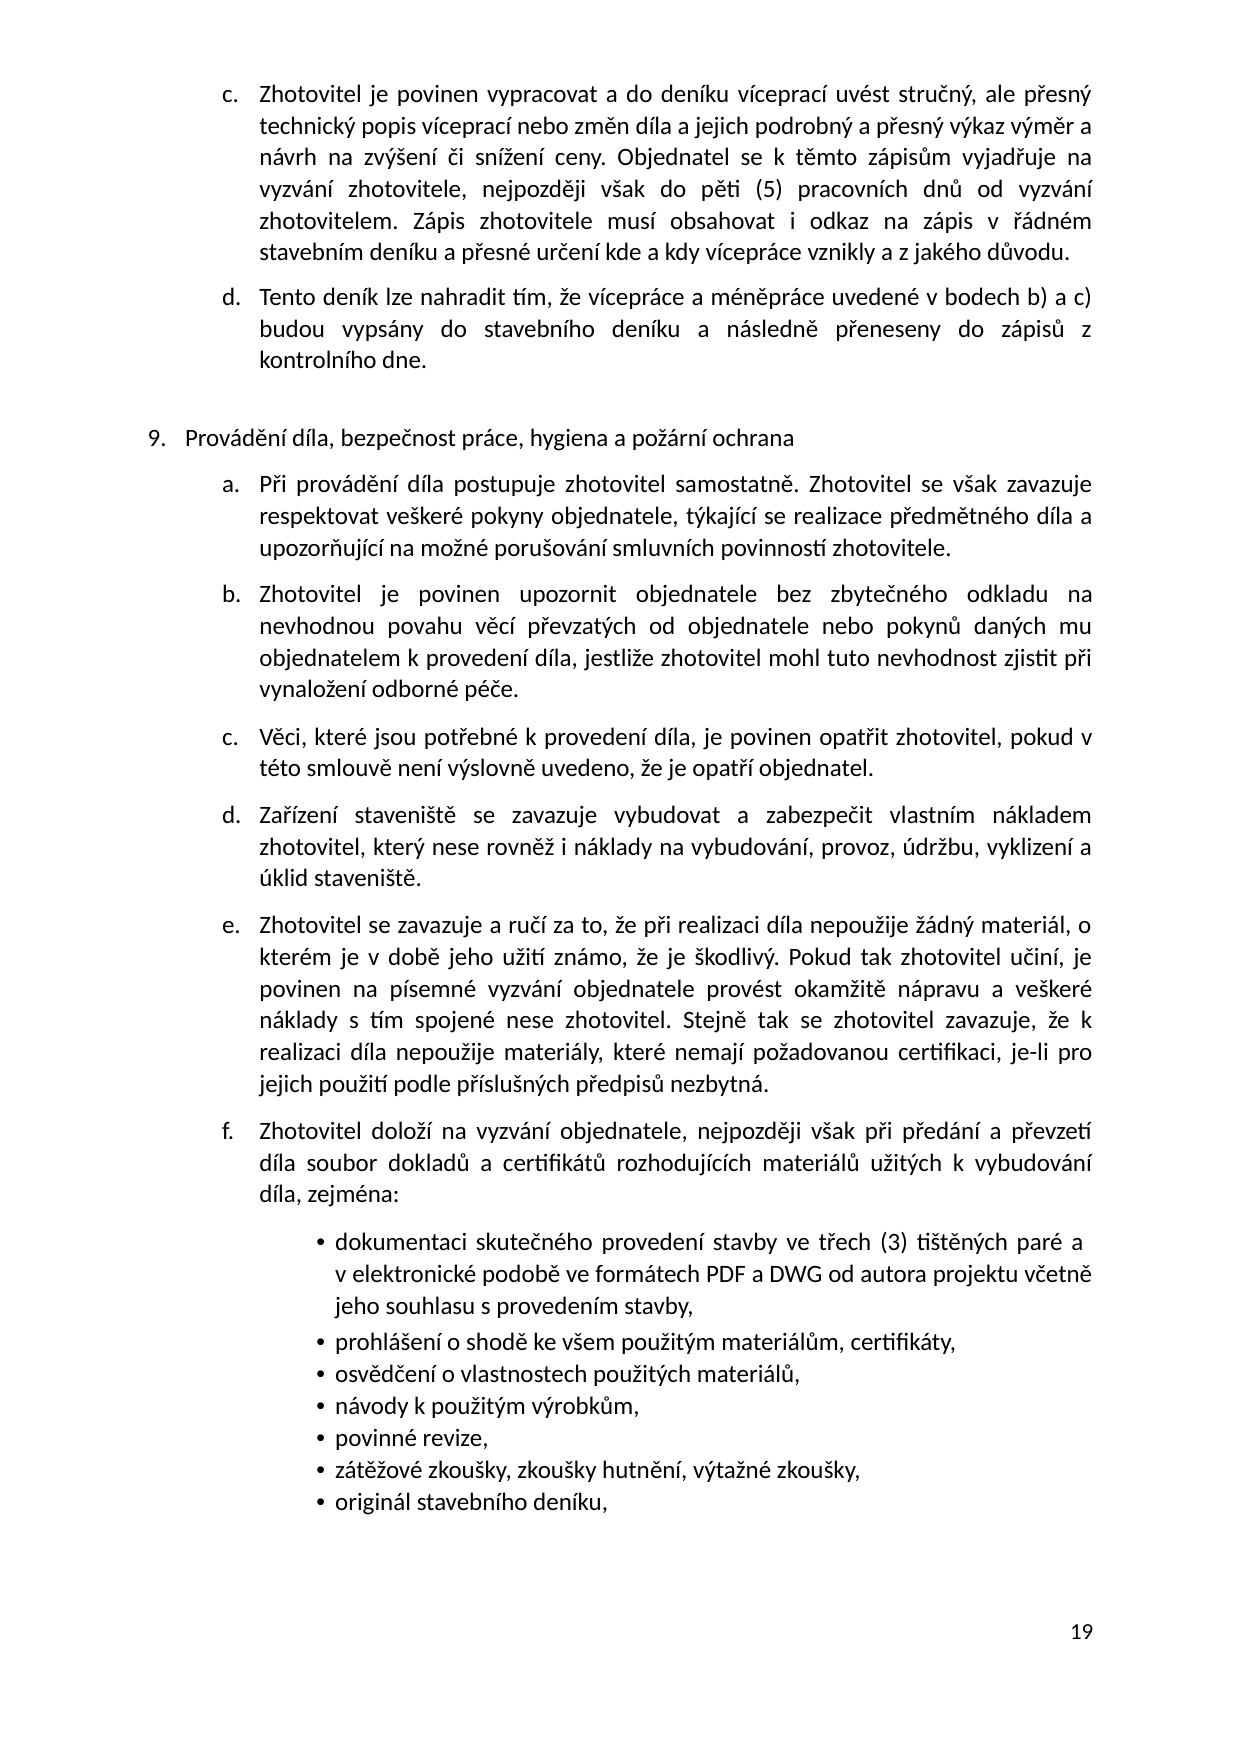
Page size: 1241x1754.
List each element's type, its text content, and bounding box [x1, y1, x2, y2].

list Zhotovitel je povinen vypracovat a do deníku víceprací uvést stručný, ale přesný technický popis víceprací nebo změn díla a jejich podrobný a přesný výkaz výměr a návrh na zvýšení či snížení ceny. Objednatel se k těmto zápisům vyjadřuje na vyzvání zhotovitele, nejpozději však do pěti (5) pracovních dnů od vyzvání zhotovitelem. Zápis zhotovitele musí obsahovat i odkaz na zápis v řádném stavebním deníku a přesné určení kde a kdy vícepráce vznikly a z jakého důvodu. [222, 78, 1093, 267]
list Věci, které jsou potřebné k provedení díla, je povinen opatřit zhotovitel, pokud v této smlouvě není výslovně uvedeno, že je opatří objednatel. [222, 721, 1093, 783]
list zátěžové zkoušky, zkoušky hutnění, výtažné zkoušky, [316, 1454, 1093, 1485]
list Zhotovitel doloží na vyzvání objednatele, nejpozději však při předání a převzetí díla soubor dokladů a certifikátů rozhodujících materiálů užitých k vybudování díla, zejména: [222, 1115, 1093, 1209]
list Zhotovitel se zavazuje a ručí za to, že při realizaci díla nepoužije žádný materiál, o kterém je v době jeho užití známo, že je škodlivý. Pokud tak zhotovitel učiní, je povinen na písemné vyzvání objednatele provést okamžitě nápravu a veškeré náklady s tím spojené nese zhotovitel. Stejně tak se zhotovitel zavazuje, že k realizaci díla nepoužije materiály, které nemají požadovanou certifikaci, je-li pro jejich použití podle příslušných předpisů nezbytná. [222, 909, 1093, 1098]
list prohlášení o shodě ke všem použitým materiálům, certifikáty, [316, 1326, 1093, 1356]
list povinné revize, [316, 1422, 1093, 1453]
list Zhotovitel je povinen upozornit objednatele bez zbytečného odkladu na nevhodnou povahu věcí převzatých od objednatele nebo pokynů daných mu objednatelem k provedení díla, jestliže zhotovitel mohl tuto nevhodnost zjistit při vynaložení odborné péče. [222, 579, 1093, 704]
list Zařízení staveniště se zavazuje vybudovat a zabezpečit vlastním nákladem zhotovitel, který nese rovněž i náklady na vybudování, provoz, údržbu, vyklizení a úklid staveniště. [222, 799, 1093, 893]
list Tento deník lze nahradit tím, že vícepráce a méněpráce uvedené v bodech b) a c) budou vypsány do stavebního deníku a následně přeneseny do zápisů z kontrolního dne. [222, 281, 1093, 375]
list Provádění díla, bezpečnost práce, hygiena a požární ochrana [147, 422, 1093, 452]
list návody k použitým výrobkům, [316, 1390, 1093, 1421]
list dokumentaci skutečného provedení stavby ve třech (3) tištěných paré a v elektronické podobě ve formátech PDF a DWG od autora projektu včetně jeho souhlasu s provedením stavby, [316, 1227, 1093, 1320]
list originál stavebního deníku, [316, 1487, 1093, 1517]
list Při provádění díla postupuje zhotovitel samostatně. Zhotovitel se však zavazuje respektovat veškeré pokyny objednatele, týkající se realizace předmětného díla a upozorňující na možné porušování smluvních povinností zhotovitele. [222, 468, 1093, 562]
list osvědčení o vlastnostech použitých materiálů, [316, 1358, 1093, 1388]
